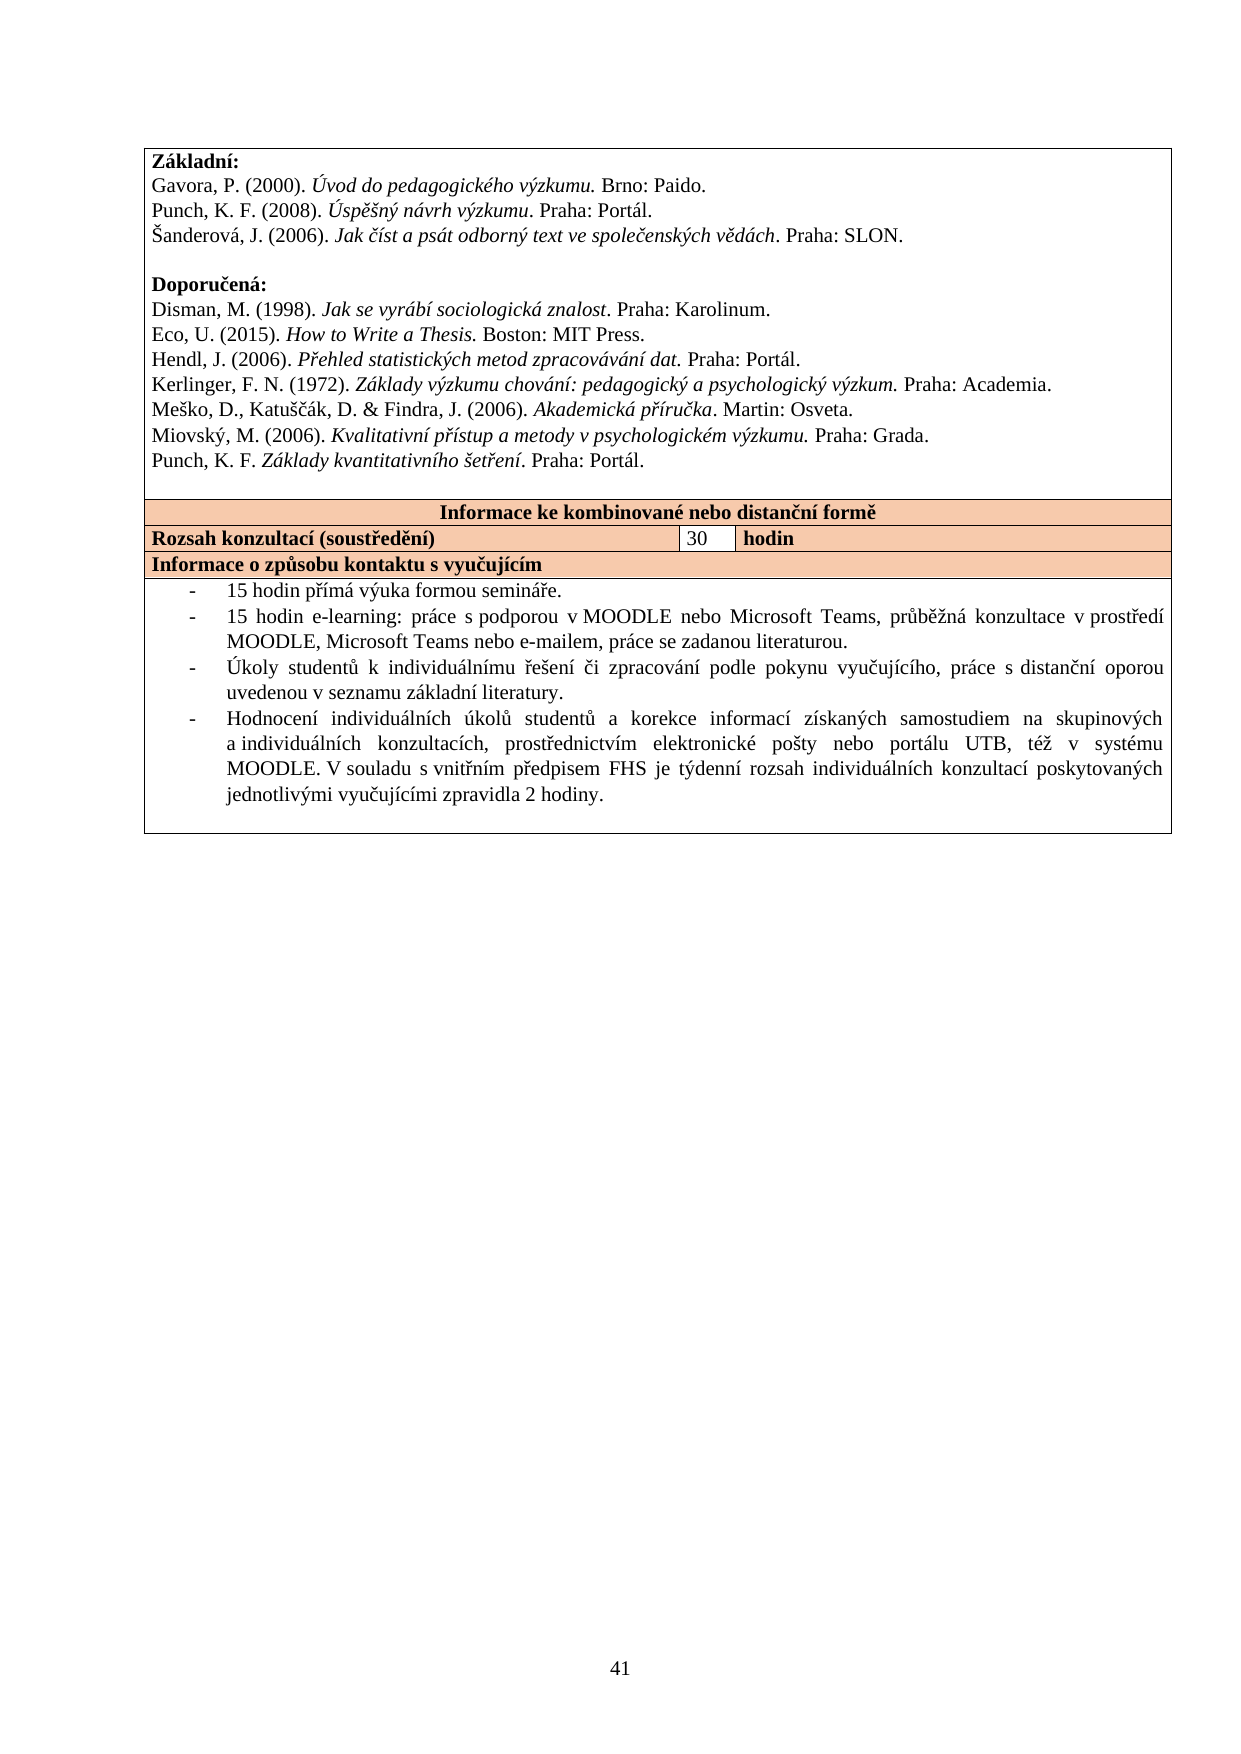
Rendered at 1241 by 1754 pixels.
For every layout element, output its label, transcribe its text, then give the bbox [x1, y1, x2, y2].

table_cell Informace o způsobu kontaktu s vyučujícím [145, 552, 1171, 577]
table_cell Rozsah konzultací (soustředění) [145, 526, 679, 551]
table_cell hodin [736, 526, 1171, 551]
table_cell Základní: Gavora, P. (2000). Úvod do pedagogického výzkumu. Brno: Paido. Punch, K. F. (2008). Úspěšný návrh výzkumu. Praha: Portál. Šanderová, J. (2006). Jak číst a psát odborný text ve společenských vědách. Praha: SLON. Doporučená: Disman, M. (1998). Jak se vyrábí sociologická znalost. Praha: Karolinum. Eco, U. (2015). How to Write a Thesis. Boston: MIT Press. Hendl, J. (2006). Přehled statistických metod zpracovávání dat. Praha: Portál. Kerlinger, F. N. (1972). Základy výzkumu chování: pedagogický a psychologický výzkum. Praha: Academia. Meško, D., Katuščák, D. & Findra, J. (2006). Akademická příručka. Martin: Osveta. Miovský, M. (2006). Kvalitativní přístup a metody v psychologickém výzkumu. Praha: Grada. Punch, K. F. Základy kvantitativního šetření. Praha: Portál. [145, 149, 1171, 498]
table_cell 15 hodin přímá výuka formou semináře. 15 hodin e-learning: práce s podporou v MOODLE nebo Microsoft Teams, průběžná konzultace v prostředí MOODLE, Microsoft Teams nebo e-mailem, práce se zadanou literaturou. Úkoly studentů k individuálnímu řešení či zpracování podle pokynu vyučujícího, práce s distanční oporou uvedenou v seznamu základní literatury. Hodnocení individuálních úkolů studentů a korekce informací získaných samostudiem na skupinových a individuálních konzultacích, prostřednictvím elektronické pošty nebo portálu UTB, též v systému MOODLE. V souladu s vnitřním předpisem FHS je týdenní rozsah individuálních konzultací poskytovaných jednotlivými vyučujícími zpravidla 2 hodiny. [145, 579, 1171, 833]
table_cell 30 [680, 526, 735, 551]
table_cell Informace ke kombinované nebo distanční formě [145, 500, 1171, 525]
